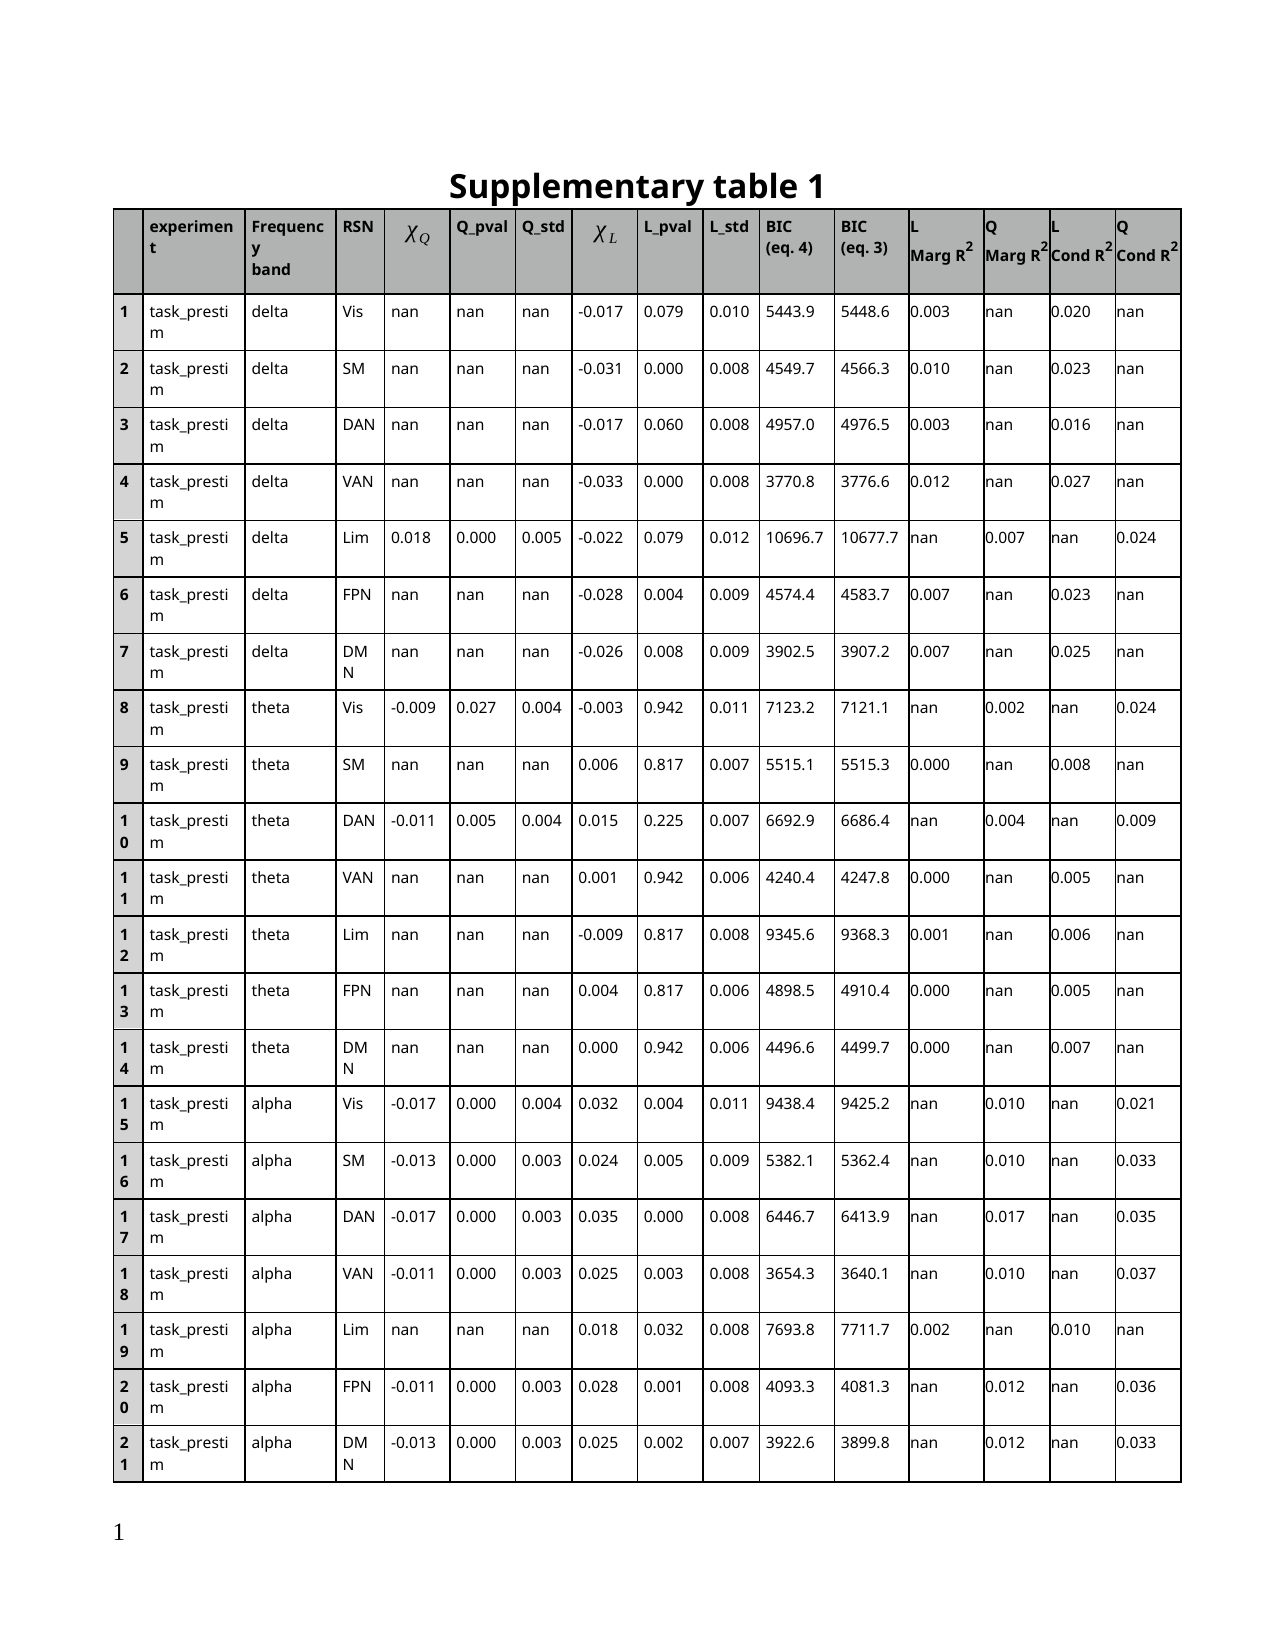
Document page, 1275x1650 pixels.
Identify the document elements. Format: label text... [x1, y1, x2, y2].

table_cell alpha [246, 1426, 335, 1481]
table_cell delta [246, 465, 335, 519]
table_cell 3922.6 [760, 1426, 834, 1481]
table_header Q_std [516, 210, 571, 293]
table_cell 0.000 [573, 1030, 637, 1085]
table_cell 0.012 [985, 1370, 1049, 1424]
table_cell delta [246, 295, 335, 350]
table_cell DMN [337, 1426, 384, 1481]
table_cell -0.033 [573, 465, 637, 519]
table_cell 4 [114, 465, 142, 519]
table_cell 0.011 [704, 691, 759, 746]
table_cell 0.012 [985, 1426, 1049, 1481]
table_header Frequency band [246, 210, 335, 293]
table_cell 0.009 [704, 634, 759, 689]
table_cell task_prestim [144, 861, 244, 915]
table_cell task_prestim [144, 1256, 244, 1311]
table_cell 0.942 [638, 1030, 702, 1085]
table_cell task_prestim [144, 917, 244, 972]
table_cell task_prestim [144, 1200, 244, 1255]
table_cell nan [516, 917, 571, 972]
table_cell nan [516, 351, 571, 406]
table_cell 6413.9 [835, 1200, 908, 1255]
table_cell task_prestim [144, 634, 244, 689]
table_cell 0.016 [1051, 408, 1115, 463]
table_cell 14 [114, 1030, 142, 1085]
table_cell DAN [337, 804, 384, 859]
table_cell 0.010 [985, 1087, 1049, 1142]
table_cell nan [385, 351, 449, 406]
table_cell task_prestim [144, 1426, 244, 1481]
table_cell 0.002 [638, 1426, 702, 1481]
table_cell nan [1051, 1087, 1115, 1142]
table_cell nan [516, 634, 571, 689]
table_cell theta [246, 747, 335, 802]
table_cell 0.942 [638, 691, 702, 746]
table_cell 0.009 [1116, 804, 1180, 859]
table_cell 15 [114, 1087, 142, 1142]
table_cell DAN [337, 408, 384, 463]
table_cell 0.024 [1116, 521, 1180, 576]
table_cell Vis [337, 1087, 384, 1142]
table_cell 13 [114, 974, 142, 1028]
table_cell -0.017 [573, 295, 637, 350]
table_cell delta [246, 634, 335, 689]
table_header [114, 210, 142, 293]
table_cell -0.009 [573, 917, 637, 972]
table_cell 0.000 [451, 1426, 515, 1481]
table_cell nan [385, 295, 449, 350]
table_cell 3770.8 [760, 465, 834, 519]
table_cell 3902.5 [760, 634, 834, 689]
table_cell 5448.6 [835, 295, 908, 350]
table_cell 4499.7 [835, 1030, 908, 1085]
table_cell nan [985, 1313, 1049, 1368]
table_cell 0.035 [1116, 1200, 1180, 1255]
table_cell task_prestim [144, 521, 244, 576]
table_cell 0.004 [516, 691, 571, 746]
table_cell 0.008 [704, 1313, 759, 1368]
table_header RSN [337, 210, 384, 293]
table_cell 0.007 [910, 578, 983, 633]
table_cell 0.008 [704, 1256, 759, 1311]
table_cell 0.018 [573, 1313, 637, 1368]
table_cell 6686.4 [835, 804, 908, 859]
table_cell 5362.4 [835, 1143, 908, 1198]
table_cell 9368.3 [835, 917, 908, 972]
table_cell task_prestim [144, 1087, 244, 1142]
table_cell 2 [114, 351, 142, 406]
table_cell 0.005 [1051, 974, 1115, 1028]
table_cell task_prestim [144, 974, 244, 1028]
table_cell 0.002 [985, 691, 1049, 746]
table_cell 0.817 [638, 747, 702, 802]
table_cell 3776.6 [835, 465, 908, 519]
table_cell 3640.1 [835, 1256, 908, 1311]
table_cell -0.026 [573, 634, 637, 689]
table_cell nan [516, 295, 571, 350]
table_cell nan [985, 351, 1049, 406]
table_cell nan [451, 578, 515, 633]
table_cell nan [1116, 465, 1180, 519]
table_cell -0.022 [573, 521, 637, 576]
table_cell 11 [114, 861, 142, 915]
table_cell 4910.4 [835, 974, 908, 1028]
table_cell 0.003 [516, 1426, 571, 1481]
table_cell 0.015 [573, 804, 637, 859]
table_cell 0.006 [704, 861, 759, 915]
table_cell nan [1116, 1313, 1180, 1368]
table_cell DAN [337, 1200, 384, 1255]
table_cell 0.007 [704, 747, 759, 802]
table_cell 0.008 [704, 408, 759, 463]
table_cell 0.010 [910, 351, 983, 406]
table_cell 0.017 [985, 1200, 1049, 1255]
table_cell nan [910, 1200, 983, 1255]
table_cell 5382.1 [760, 1143, 834, 1198]
table_header [385, 210, 449, 293]
table_cell 9345.6 [760, 917, 834, 972]
table_cell 0.035 [573, 1200, 637, 1255]
table_cell 0.006 [573, 747, 637, 802]
table_header L Marg R2 [910, 210, 983, 293]
table_cell 0.007 [910, 634, 983, 689]
table_cell nan [451, 465, 515, 519]
table_cell -0.031 [573, 351, 637, 406]
table_cell theta [246, 691, 335, 746]
table_cell nan [1116, 408, 1180, 463]
table_cell FPN [337, 1370, 384, 1424]
table_cell -0.017 [385, 1200, 449, 1255]
table_cell 4583.7 [835, 578, 908, 633]
table_header L_std [704, 210, 759, 293]
table_cell 0.010 [704, 295, 759, 350]
table_cell 9 [114, 747, 142, 802]
table_cell 0.003 [910, 295, 983, 350]
table_cell 0.007 [704, 1426, 759, 1481]
table_cell theta [246, 861, 335, 915]
table_cell nan [1051, 691, 1115, 746]
table_cell 0.032 [638, 1313, 702, 1368]
table_cell 0.003 [910, 408, 983, 463]
table_cell 0.000 [638, 465, 702, 519]
table_cell 0.000 [451, 1200, 515, 1255]
table_header Q Cond R2 [1116, 210, 1180, 293]
table_cell -0.003 [573, 691, 637, 746]
table_cell nan [385, 465, 449, 519]
table_cell 0.008 [1051, 747, 1115, 802]
table_cell 21 [114, 1426, 142, 1481]
table_cell 0.817 [638, 974, 702, 1028]
table_header L_pval [638, 210, 702, 293]
table_cell 0.009 [704, 1143, 759, 1198]
table_cell Vis [337, 691, 384, 746]
table_cell -0.013 [385, 1426, 449, 1481]
table_cell 4976.5 [835, 408, 908, 463]
table_cell -0.011 [385, 1370, 449, 1424]
table_cell Lim [337, 1313, 384, 1368]
table_cell 6446.7 [760, 1200, 834, 1255]
table_cell 7121.1 [835, 691, 908, 746]
table_cell Lim [337, 521, 384, 576]
table_cell nan [985, 917, 1049, 972]
table_cell nan [910, 804, 983, 859]
table_cell 0.023 [1051, 578, 1115, 633]
table_cell nan [985, 634, 1049, 689]
table_cell 0.020 [1051, 295, 1115, 350]
table_cell 0.021 [1116, 1087, 1180, 1142]
table_cell task_prestim [144, 691, 244, 746]
table_header BIC (eq. 4) [760, 210, 834, 293]
table_cell -0.017 [385, 1087, 449, 1142]
table_cell nan [1116, 578, 1180, 633]
table_cell nan [451, 974, 515, 1028]
table_cell 0.004 [638, 1087, 702, 1142]
table_cell task_prestim [144, 1030, 244, 1085]
table_cell 0.025 [573, 1256, 637, 1311]
table_cell 0.004 [985, 804, 1049, 859]
table_cell 18 [114, 1256, 142, 1311]
table_cell 0.079 [638, 521, 702, 576]
table_cell 0.003 [638, 1256, 702, 1311]
table_cell -0.011 [385, 1256, 449, 1311]
table_cell 0.011 [704, 1087, 759, 1142]
table_cell 0.007 [704, 804, 759, 859]
table_header [573, 210, 637, 293]
table_cell 4247.8 [835, 861, 908, 915]
table_cell nan [910, 1143, 983, 1198]
table_cell 0.003 [516, 1143, 571, 1198]
table_cell 4093.3 [760, 1370, 834, 1424]
table_cell nan [451, 1313, 515, 1368]
table_cell nan [385, 861, 449, 915]
table_cell 0.000 [910, 747, 983, 802]
table_cell 9425.2 [835, 1087, 908, 1142]
table_cell nan [451, 917, 515, 972]
table_cell 7711.7 [835, 1313, 908, 1368]
table_cell SM [337, 1143, 384, 1198]
table_cell 20 [114, 1370, 142, 1424]
table_cell 0.008 [704, 351, 759, 406]
table_cell nan [1051, 521, 1115, 576]
table_cell 0.009 [704, 578, 759, 633]
table_cell 0.033 [1116, 1426, 1180, 1481]
table_cell 0.001 [910, 917, 983, 972]
table_cell 7123.2 [760, 691, 834, 746]
table_cell -0.011 [385, 804, 449, 859]
table_cell 0.004 [516, 804, 571, 859]
table_cell nan [451, 295, 515, 350]
table_cell 0.004 [573, 974, 637, 1028]
table_cell 4898.5 [760, 974, 834, 1028]
table_cell 0.006 [704, 1030, 759, 1085]
table_cell 0.000 [451, 521, 515, 576]
table_cell task_prestim [144, 1143, 244, 1198]
table_cell nan [516, 974, 571, 1028]
table_cell nan [451, 1030, 515, 1085]
table_cell task_prestim [144, 1370, 244, 1424]
text Supplementary table 1 [112, 162, 1162, 208]
table_cell 0.024 [1116, 691, 1180, 746]
table_header BIC (eq. 3) [835, 210, 908, 293]
table_cell 0.817 [638, 917, 702, 972]
table_header L Cond R2 [1051, 210, 1115, 293]
table_cell nan [385, 634, 449, 689]
table_cell nan [985, 578, 1049, 633]
table_cell 0.012 [704, 521, 759, 576]
table_cell 17 [114, 1200, 142, 1255]
table_cell 5443.9 [760, 295, 834, 350]
table_cell nan [910, 1087, 983, 1142]
table_cell 0.005 [1051, 861, 1115, 915]
table_cell 5515.3 [835, 747, 908, 802]
table_cell 0.000 [910, 974, 983, 1028]
table_cell 0.079 [638, 295, 702, 350]
table_cell VAN [337, 465, 384, 519]
table_cell 5 [114, 521, 142, 576]
table_cell 4081.3 [835, 1370, 908, 1424]
table_cell task_prestim [144, 408, 244, 463]
table_cell 0.005 [451, 804, 515, 859]
table_cell nan [910, 691, 983, 746]
table_cell nan [451, 351, 515, 406]
table_cell theta [246, 804, 335, 859]
table_cell 16 [114, 1143, 142, 1198]
table_cell 0.003 [516, 1200, 571, 1255]
table_cell 0.000 [910, 1030, 983, 1085]
table_cell 0.005 [516, 521, 571, 576]
table_cell 6 [114, 578, 142, 633]
table_cell nan [1116, 1030, 1180, 1085]
table_cell nan [516, 1030, 571, 1085]
table_cell nan [451, 747, 515, 802]
table_cell delta [246, 351, 335, 406]
table_cell alpha [246, 1200, 335, 1255]
table_cell nan [385, 917, 449, 972]
table_cell Vis [337, 295, 384, 350]
table_cell nan [1116, 351, 1180, 406]
table_cell nan [516, 1313, 571, 1368]
table_cell 0.000 [638, 351, 702, 406]
table_cell 4496.6 [760, 1030, 834, 1085]
table_cell SM [337, 351, 384, 406]
table_cell nan [385, 1313, 449, 1368]
table_cell 0.000 [451, 1087, 515, 1142]
table_cell nan [910, 1256, 983, 1311]
table_cell nan [985, 295, 1049, 350]
table_cell task_prestim [144, 465, 244, 519]
table_cell nan [1051, 804, 1115, 859]
table_cell 9438.4 [760, 1087, 834, 1142]
table_cell 0.033 [1116, 1143, 1180, 1198]
table_cell theta [246, 917, 335, 972]
table_cell 0.942 [638, 861, 702, 915]
table_cell 0.003 [516, 1256, 571, 1311]
table_cell nan [985, 974, 1049, 1028]
table_cell nan [1116, 295, 1180, 350]
table_cell alpha [246, 1256, 335, 1311]
table_cell 4549.7 [760, 351, 834, 406]
table_cell DMN [337, 634, 384, 689]
table_cell nan [451, 634, 515, 689]
table_cell 0.060 [638, 408, 702, 463]
table_cell nan [1116, 917, 1180, 972]
table_cell FPN [337, 974, 384, 1028]
table_cell 0.008 [704, 465, 759, 519]
table_cell -0.028 [573, 578, 637, 633]
table_cell nan [985, 861, 1049, 915]
table_cell 0.037 [1116, 1256, 1180, 1311]
table_cell 0.023 [1051, 351, 1115, 406]
table_cell SM [337, 747, 384, 802]
table_cell 7 [114, 634, 142, 689]
table_cell nan [910, 1370, 983, 1424]
table_cell nan [385, 747, 449, 802]
table_cell nan [985, 747, 1049, 802]
table_cell nan [1116, 747, 1180, 802]
table_cell nan [1051, 1200, 1115, 1255]
table_cell alpha [246, 1087, 335, 1142]
table_cell 10677.7 [835, 521, 908, 576]
table_cell 8 [114, 691, 142, 746]
table_cell nan [1051, 1143, 1115, 1198]
table_cell 19 [114, 1313, 142, 1368]
table_cell nan [1051, 1256, 1115, 1311]
table_cell 0.028 [573, 1370, 637, 1424]
table_cell 0.000 [451, 1256, 515, 1311]
table_cell delta [246, 521, 335, 576]
table_cell nan [516, 861, 571, 915]
table_cell 0.006 [1051, 917, 1115, 972]
table_cell nan [1051, 1426, 1115, 1481]
table_cell 0.010 [985, 1143, 1049, 1198]
table_cell 0.001 [638, 1370, 702, 1424]
table_cell 0.008 [704, 917, 759, 972]
table_cell VAN [337, 861, 384, 915]
table_cell 0.032 [573, 1087, 637, 1142]
table_cell nan [451, 408, 515, 463]
table_cell 10696.7 [760, 521, 834, 576]
table_cell alpha [246, 1143, 335, 1198]
table_cell nan [910, 1426, 983, 1481]
table_cell alpha [246, 1313, 335, 1368]
table_cell nan [516, 747, 571, 802]
table_cell 1 [114, 295, 142, 350]
table_cell alpha [246, 1370, 335, 1424]
table_cell 0.007 [1051, 1030, 1115, 1085]
table_cell 0.005 [638, 1143, 702, 1198]
table_cell 0.010 [985, 1256, 1049, 1311]
table_cell 0.008 [638, 634, 702, 689]
table_cell nan [516, 578, 571, 633]
table_cell VAN [337, 1256, 384, 1311]
table_cell 0.036 [1116, 1370, 1180, 1424]
table_cell delta [246, 578, 335, 633]
table_cell task_prestim [144, 804, 244, 859]
table_cell 0.004 [516, 1087, 571, 1142]
table_cell 0.007 [985, 521, 1049, 576]
table_cell delta [246, 408, 335, 463]
table_cell 3899.8 [835, 1426, 908, 1481]
table_cell 0.001 [573, 861, 637, 915]
table_cell 4574.4 [760, 578, 834, 633]
table_cell task_prestim [144, 351, 244, 406]
table_cell task_prestim [144, 747, 244, 802]
table_cell nan [516, 465, 571, 519]
table_cell 0.025 [1051, 634, 1115, 689]
table_cell nan [1051, 1370, 1115, 1424]
table_cell 12 [114, 917, 142, 972]
table_cell 0.004 [638, 578, 702, 633]
table_cell 3654.3 [760, 1256, 834, 1311]
table_cell nan [385, 1030, 449, 1085]
table_cell 4566.3 [835, 351, 908, 406]
table_cell -0.017 [573, 408, 637, 463]
table_cell 0.225 [638, 804, 702, 859]
table_cell 0.012 [910, 465, 983, 519]
table_cell nan [985, 465, 1049, 519]
table_cell 0.010 [1051, 1313, 1115, 1368]
table_cell 0.024 [573, 1143, 637, 1198]
table_cell 4957.0 [760, 408, 834, 463]
table_cell 3907.2 [835, 634, 908, 689]
table_cell 0.025 [573, 1426, 637, 1481]
table_cell 0.006 [704, 974, 759, 1028]
table_cell 0.008 [704, 1200, 759, 1255]
table_cell Lim [337, 917, 384, 972]
table_cell nan [1116, 634, 1180, 689]
table_cell 10 [114, 804, 142, 859]
table_cell 0.027 [1051, 465, 1115, 519]
table_cell 4240.4 [760, 861, 834, 915]
table_cell nan [985, 1030, 1049, 1085]
table_cell 0.000 [910, 861, 983, 915]
table_cell -0.013 [385, 1143, 449, 1198]
table_cell nan [1116, 861, 1180, 915]
table_cell theta [246, 974, 335, 1028]
table_cell 6692.9 [760, 804, 834, 859]
table_header Q_pval [451, 210, 515, 293]
table_cell nan [385, 408, 449, 463]
table_cell theta [246, 1030, 335, 1085]
table_cell 0.000 [451, 1143, 515, 1198]
table_cell 0.018 [385, 521, 449, 576]
table_cell 7693.8 [760, 1313, 834, 1368]
table_cell FPN [337, 578, 384, 633]
table_cell nan [516, 408, 571, 463]
table_header Q Marg R2 [985, 210, 1049, 293]
table_cell nan [1116, 974, 1180, 1028]
table_cell 0.027 [451, 691, 515, 746]
table_cell 0.002 [910, 1313, 983, 1368]
table_header experiment [144, 210, 244, 293]
table_cell 0.008 [704, 1370, 759, 1424]
table_cell nan [451, 861, 515, 915]
table_cell 5515.1 [760, 747, 834, 802]
table_cell -0.009 [385, 691, 449, 746]
table_cell task_prestim [144, 578, 244, 633]
table_cell 0.003 [516, 1370, 571, 1424]
table_cell 0.000 [451, 1370, 515, 1424]
table_cell nan [985, 408, 1049, 463]
table_cell 3 [114, 408, 142, 463]
table_cell nan [385, 578, 449, 633]
table_cell nan [385, 974, 449, 1028]
table_cell task_prestim [144, 295, 244, 350]
table_cell 0.000 [638, 1200, 702, 1255]
table_cell task_prestim [144, 1313, 244, 1368]
table_cell DMN [337, 1030, 384, 1085]
table_cell nan [910, 521, 983, 576]
